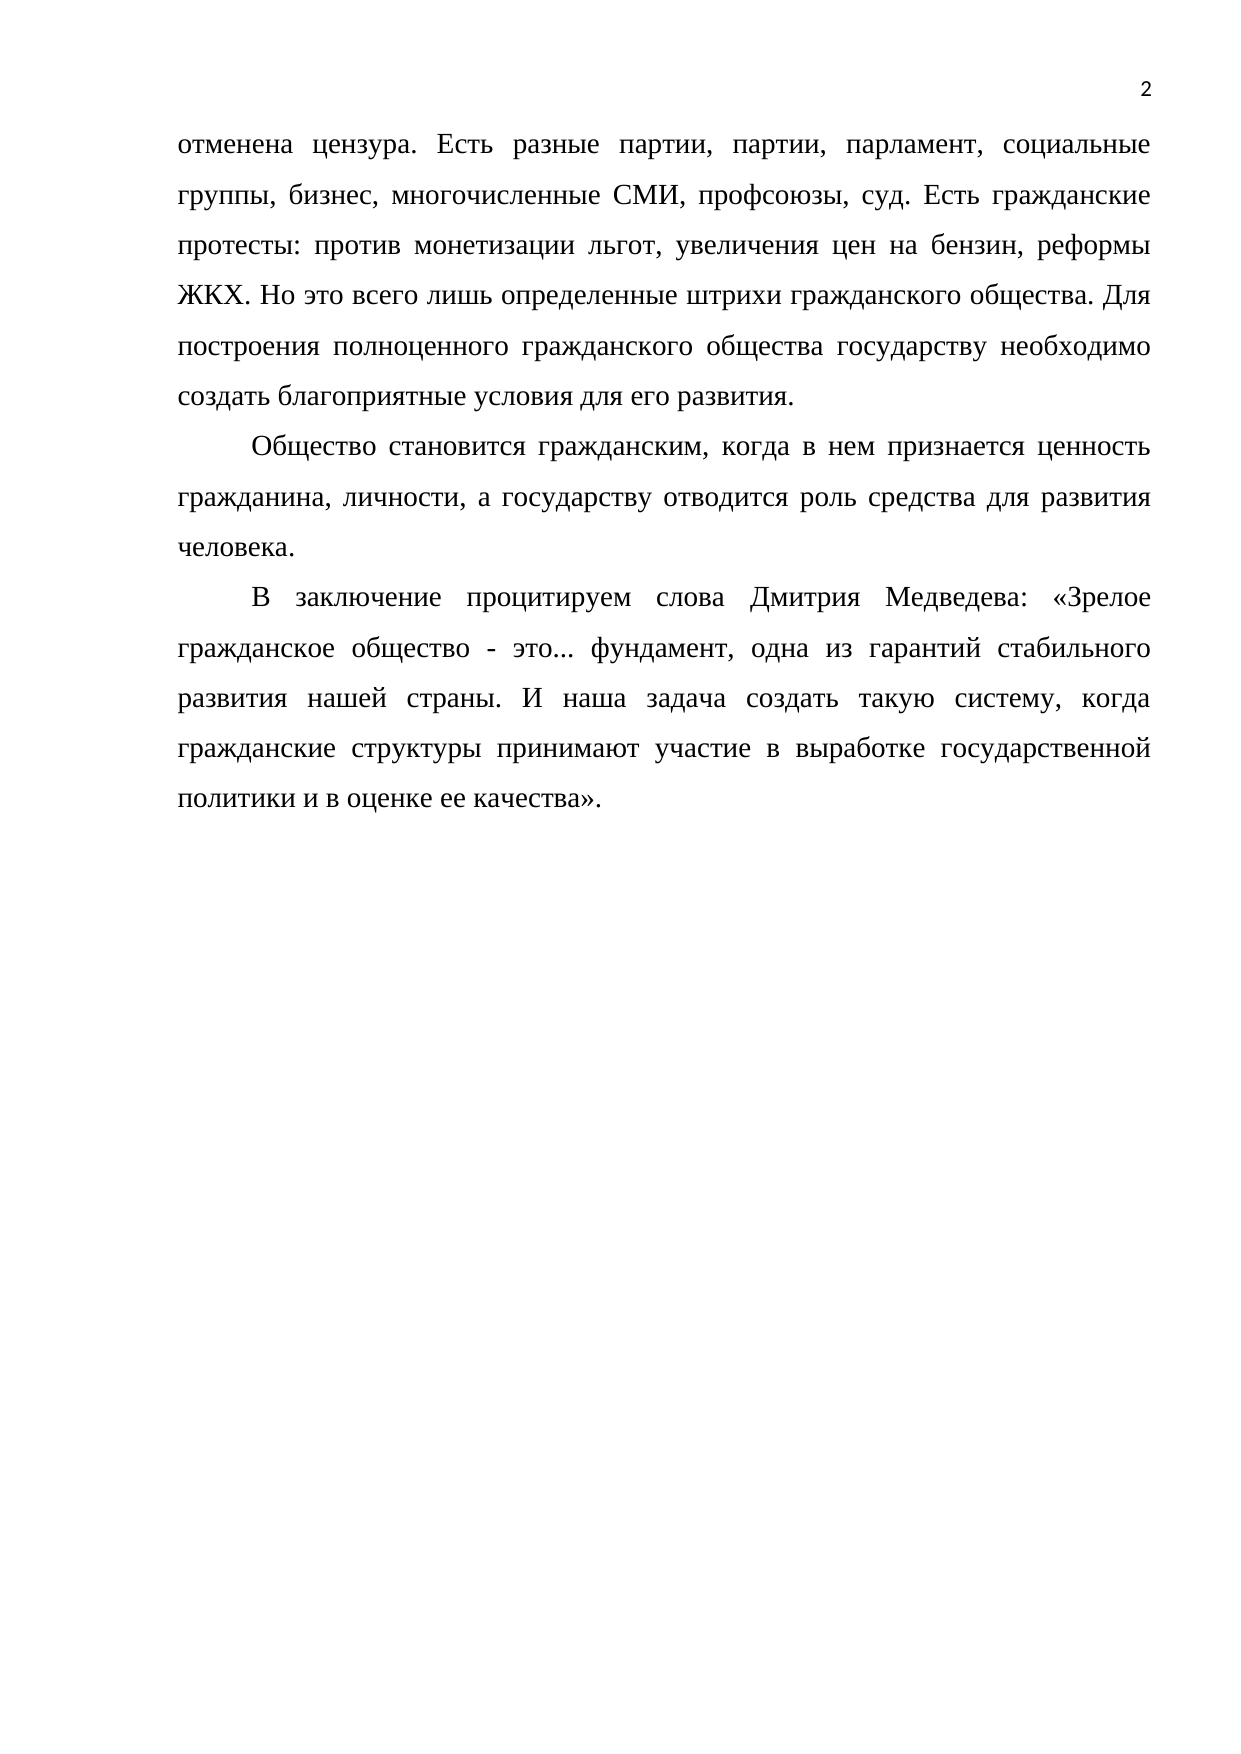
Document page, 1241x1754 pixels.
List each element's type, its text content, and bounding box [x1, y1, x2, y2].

text В заключение процитируем слова Дмитрия Медведева: «Зрелое гражданское общество - это... фундамент, одна из гарантий стабильного развития нашей страны. И наша задача создать такую систему, когда гражданские структуры принимают участие в выработке государственной политики и в оценке ее качества». [177, 579, 1152, 814]
text Общество становится гражданским, когда в нем признается ценность гражданина, личности, а государству отводится роль средства для развития человека. [177, 428, 1152, 563]
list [177, 127, 1152, 412]
